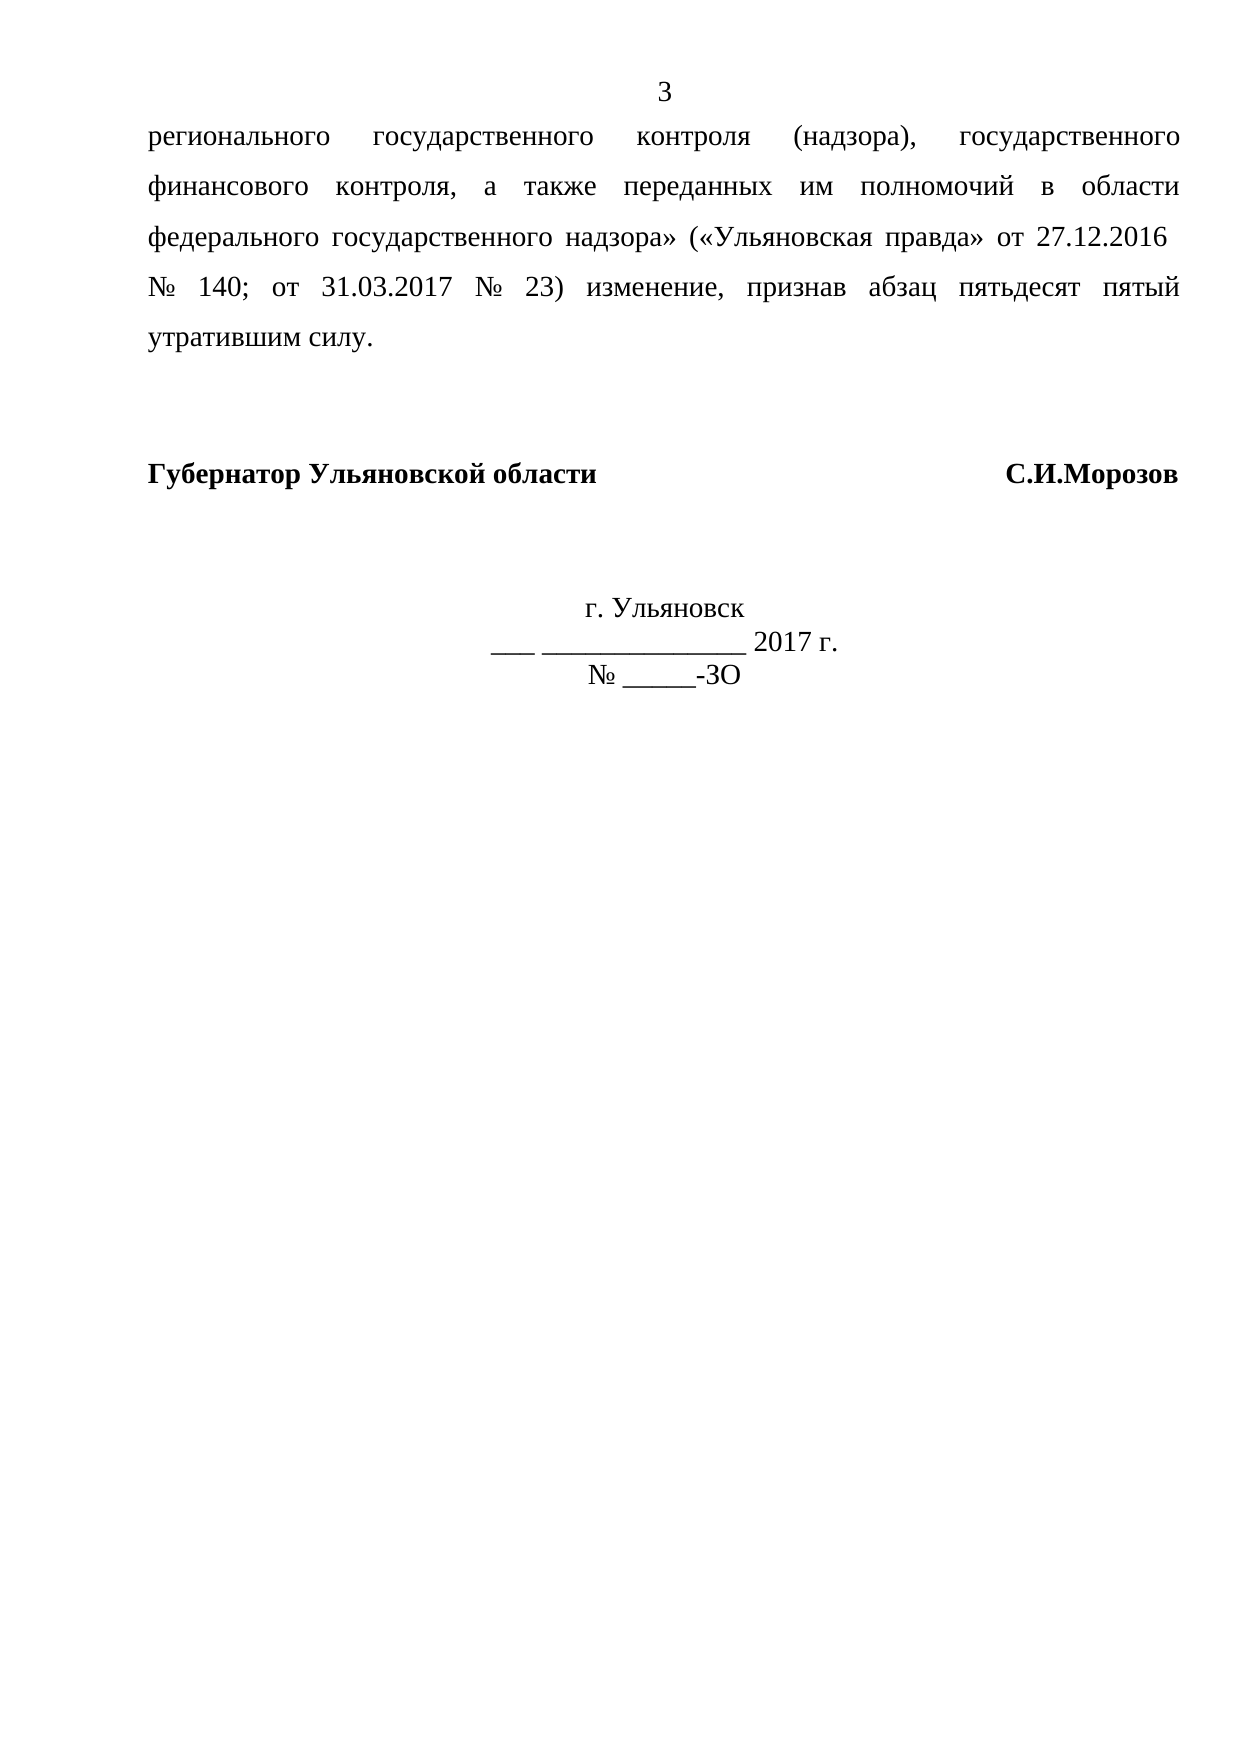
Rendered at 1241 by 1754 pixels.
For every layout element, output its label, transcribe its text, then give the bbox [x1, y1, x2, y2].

text ___ ______________ 2017 г. [148, 624, 1181, 657]
text Губернатор Ульяновской области С.И.Морозов [148, 456, 1181, 489]
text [148, 118, 1181, 353]
text № _____-ЗО [148, 657, 1181, 691]
text г. Ульяновск [148, 590, 1181, 624]
